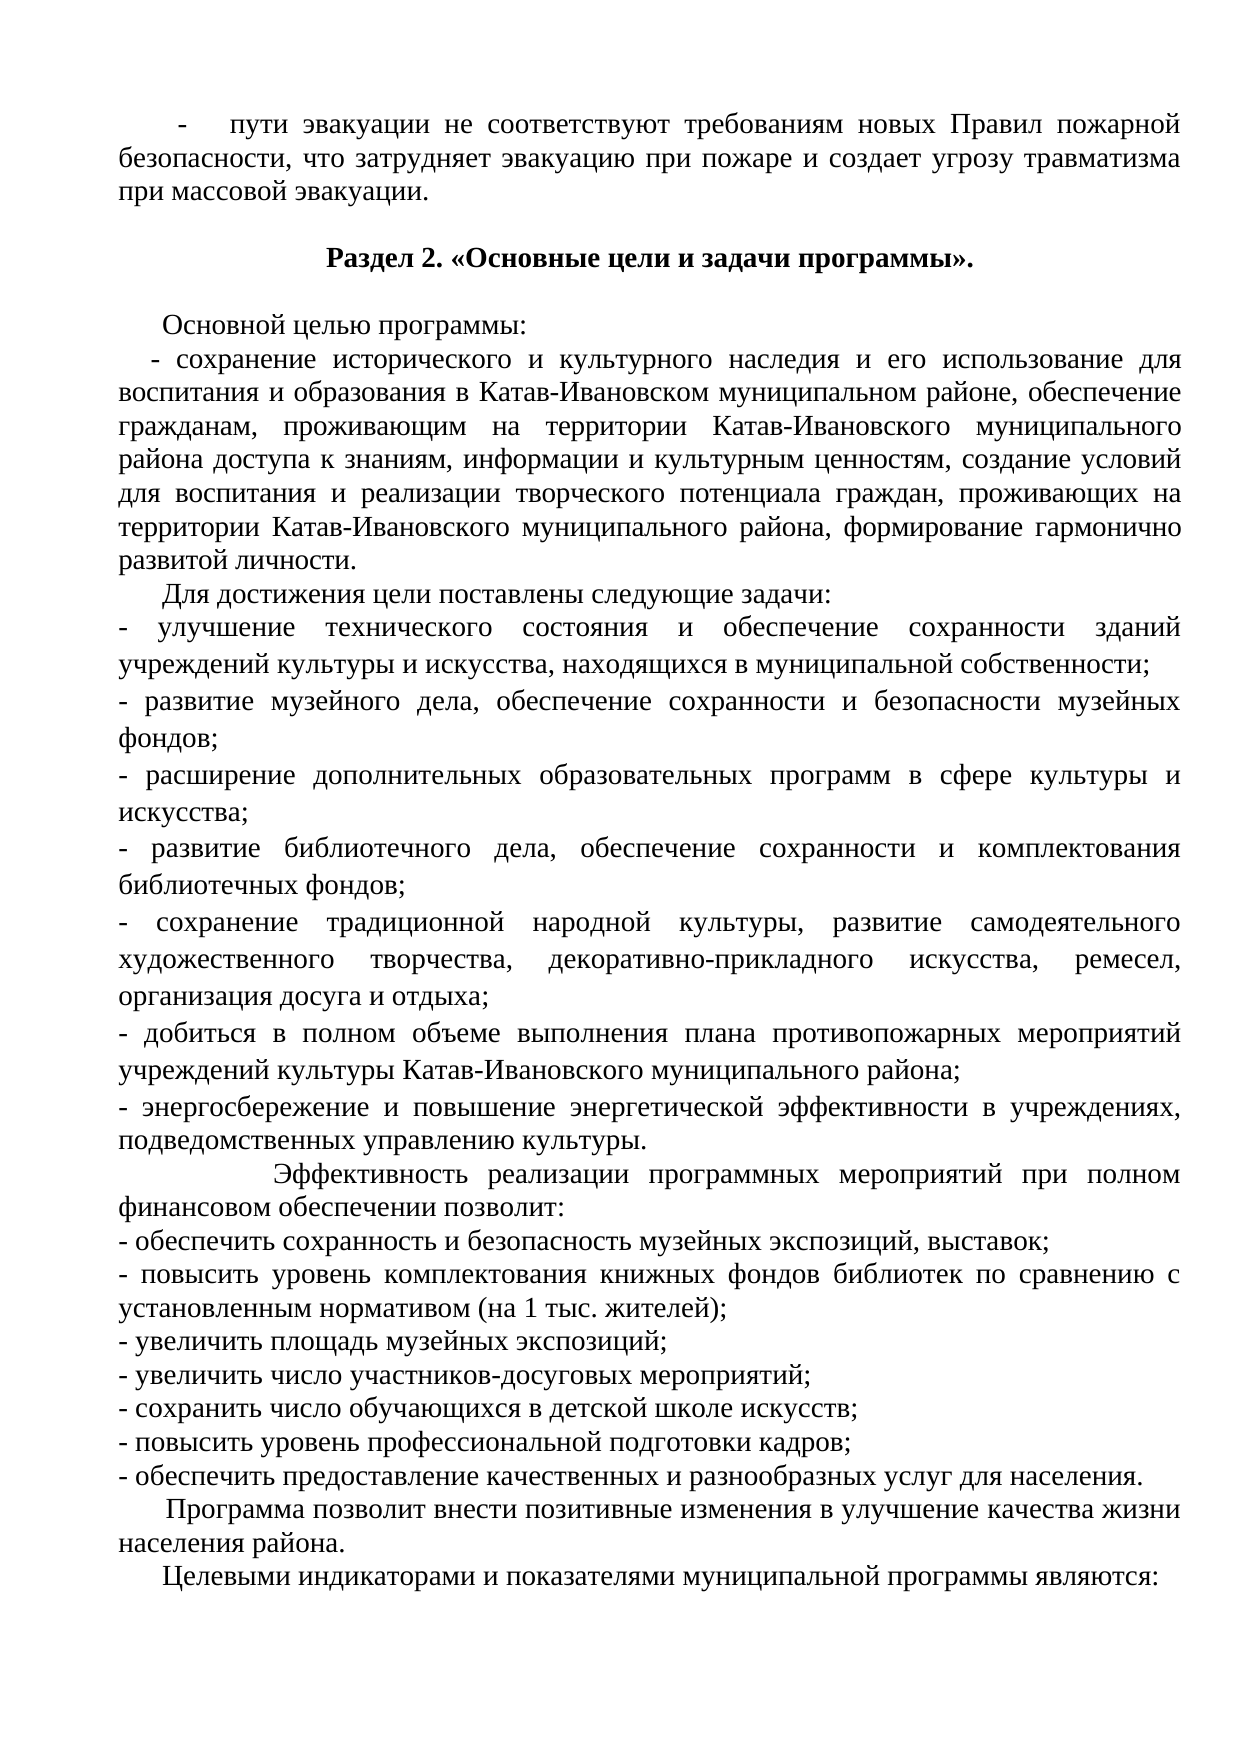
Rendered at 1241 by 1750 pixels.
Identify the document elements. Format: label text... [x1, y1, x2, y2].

text Эффективность реализации программных мероприятий при полном финансовом обеспечении позволит: [118, 1156, 1182, 1223]
text Программа позволит внести позитивные изменения в улучшение качества жизни населения района. [118, 1491, 1182, 1558]
text - расширение дополнительных образовательных программ в сфере культуры и искусства; [118, 757, 1182, 827]
text - развитие библиотечного дела, обеспечение сохранности и комплектования библиотечных фондов; [118, 831, 1182, 901]
text - добиться в полном объеме выполнения плана противопожарных мероприятий учреждений культуры Катав-Ивановского муниципального района; [118, 1015, 1182, 1085]
text Для достижения цели поставлены следующие задачи: [118, 576, 1182, 609]
text - сохранение традиционной народной культуры, развитие самодеятельного художественного творчества, декоративно-прикладного искусства, ремесел, организация досуга и отдыха; [118, 904, 1182, 1012]
text - улучшение технического состояния и обеспечение сохранности зданий учреждений культуры и искусства, находящихся в муниципальной собственности; [118, 609, 1182, 680]
text - энергосбережение и повышение энергетической эффективности в учреждениях, подведомственных управлению культуры. [118, 1089, 1182, 1156]
text - увеличить площадь музейных экспозиций; [118, 1323, 1182, 1357]
text - повысить уровень комплектования книжных фондов библиотек по сравнению с установленным нормативом (на 1 тыс. жителей); [118, 1256, 1182, 1323]
text - обеспечить сохранность и безопасность музейных экспозиций, выставок; [118, 1223, 1182, 1256]
text - обеспечить предоставление качественных и разнообразных услуг для населения. [118, 1458, 1182, 1491]
text - увеличить число участников-досуговых мероприятий; [118, 1357, 1182, 1391]
text - пути эвакуации не соответствуют требованиям новых Правил пожарной безопасности, что затрудняет эвакуацию при пожаре и создает угрозу травматизма при массовой эвакуации. [118, 106, 1182, 207]
text Основной целью программы: [118, 307, 1182, 341]
text - развитие музейного дела, обеспечение сохранности и безопасности музейных фондов; [118, 683, 1182, 753]
text Целевыми индикаторами и показателями муниципальной программы являются: [118, 1558, 1182, 1592]
text - сохранение исторического и культурного наследия и его использование для воспитания и образования в Катав-Ивановском муниципальном районе, обеспечение гражданам, проживающим на территории Катав-Ивановского муниципального района доступа к знаниям, информации и культурным ценностям, создание условий для воспитания и реализации творческого потенциала граждан, проживающих на территории Катав-Ивановского муниципального района, формирование гармонично развитой личности. [118, 341, 1182, 576]
text Раздел 2. «Основные цели и задачи программы». [118, 240, 1182, 274]
text - сохранить число обучающихся в детской школе искусств; [118, 1391, 1182, 1424]
text - повысить уровень профессиональной подготовки кадров; [118, 1424, 1182, 1458]
